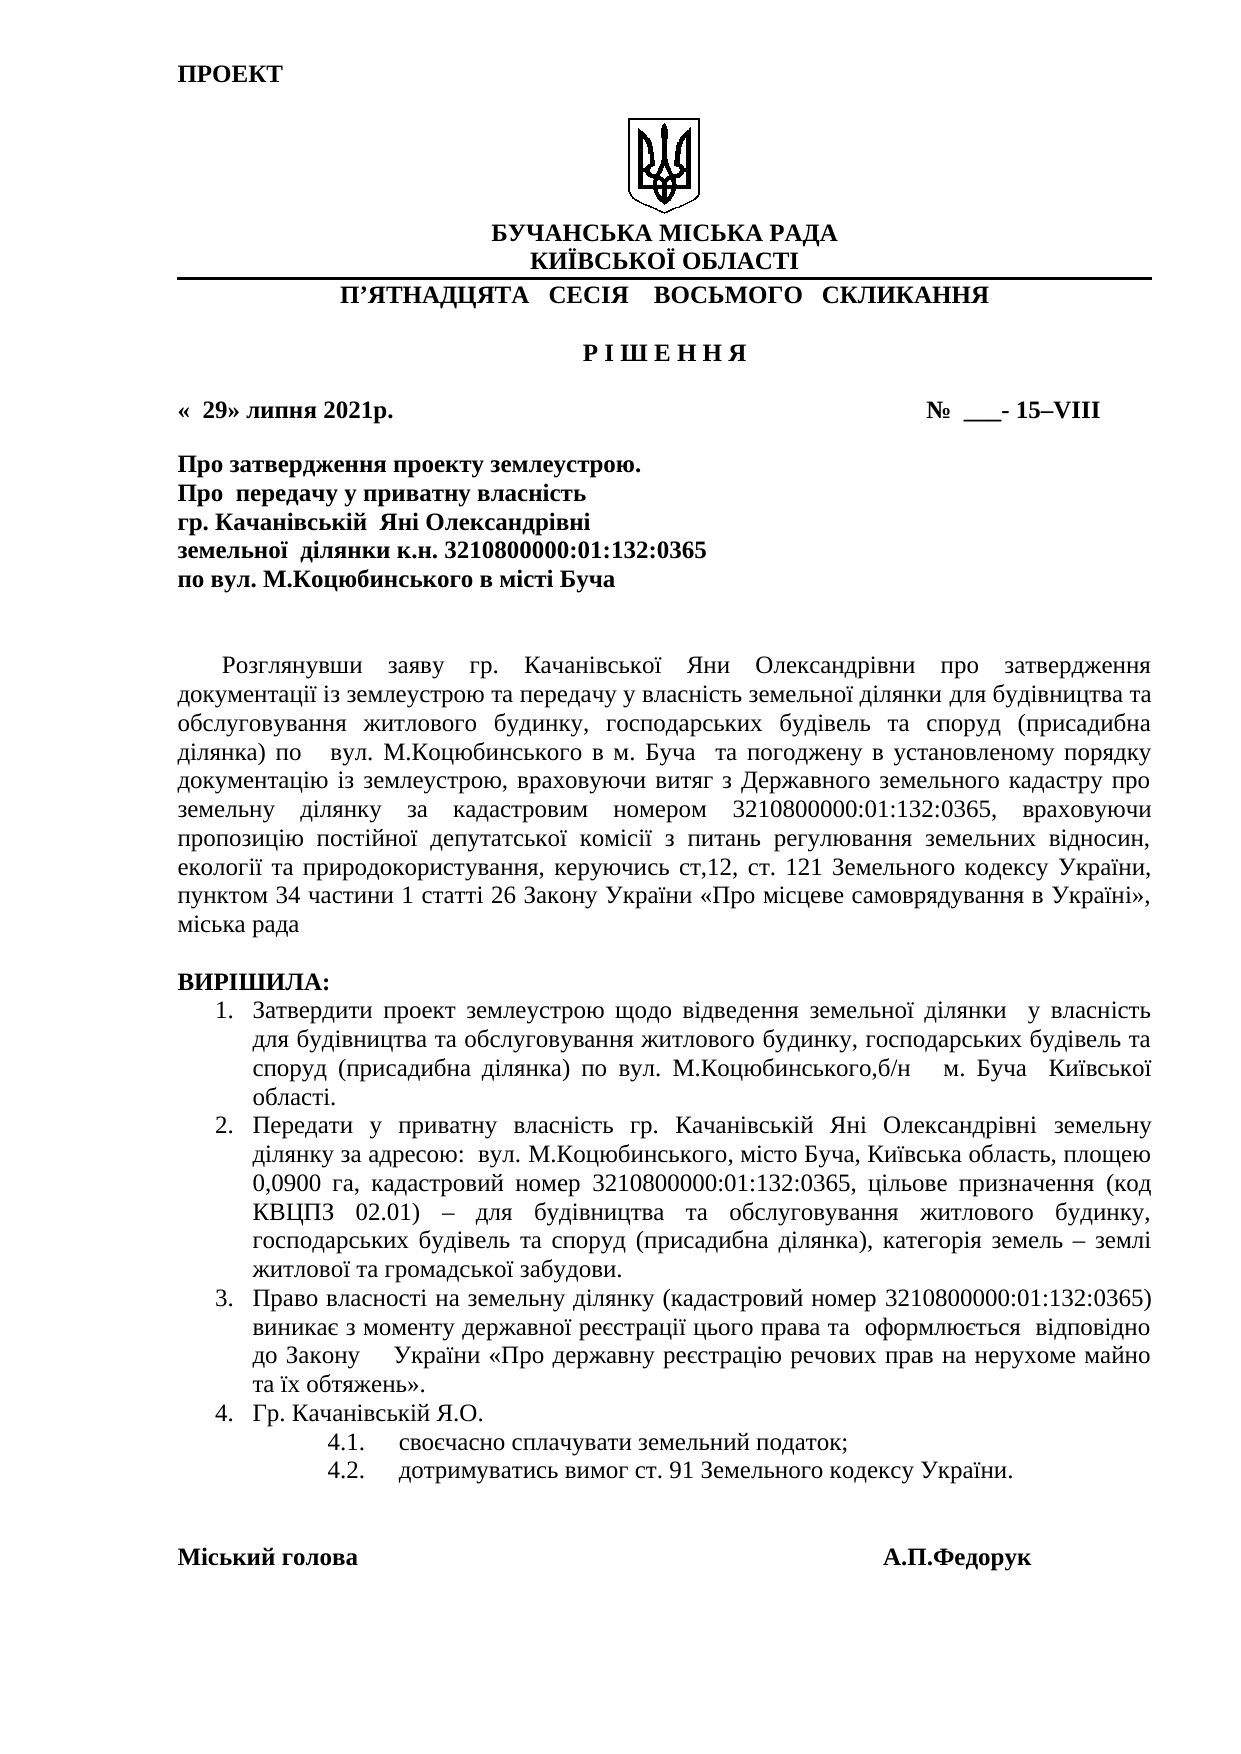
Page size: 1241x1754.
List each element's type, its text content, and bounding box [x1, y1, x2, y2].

text П’ЯТНАДЦЯТА СЕСІЯ ВОСЬМОГО СКЛИКАННЯ [177, 280, 1152, 309]
text Про передачу у приватну власність [177, 478, 1152, 507]
text гр. Качанівській Яні Олександрівні [177, 507, 1152, 536]
text КИЇВСЬКОЇ ОБЛАСТІ [177, 246, 1152, 277]
text ПРОЕКТ [177, 59, 1152, 88]
text БУЧАНСЬКА МІСЬКА РАДА [177, 218, 1152, 246]
list Право власності на земельну ділянку (кадастровий номер 3210800000:01:132:0365) виникає з моменту державної реєстрації цього права та оформлюється відповідно до Закону України «Про державну реєстрацію речових прав на нерухоме майно та їх обтяжень». [215, 1283, 1152, 1398]
list Передати у приватну власність гр. Качанівській Яні Олександрівні земельну ділянку за адресою: вул. М.Коцюбинського, місто Буча, Київська область, площею 0,0900 га, кадастровий номер 3210800000:01:132:0365, цільове призначення (код КВЦПЗ 02.01) – для будівництва та обслуговування житлового будинку, господарських будівель та споруд (присадибна ділянка), категорія земель – землі житлової та громадської забудови. [215, 1111, 1152, 1283]
text земельної ділянки к.н. 3210800000:01:132:0365 [177, 536, 1152, 564]
list дотримуватись вимог ст. 91 Земельного кодексу України. [327, 1456, 1152, 1484]
text ВИРІШИЛА: [177, 967, 1152, 996]
list Затвердити проект землеустрою щодо відведення земельної ділянки у власність для будівництва та обслуговування житлового будинку, господарських будівель та споруд (присадибна ділянка) по вул. М.Коцюбинського,б/н м. Буча Київської області. [215, 996, 1152, 1111]
text Р І Ш Е Н Н Я [177, 338, 1152, 367]
text Про затвердження проекту землеустрою. [177, 449, 1152, 478]
list своєчасно сплачувати земельний податок; [327, 1427, 1152, 1456]
text Розглянувши заяву гр. Качанівської Яни Олександрівни про затвердження документації із землеустрою та передачу у власність земельної ділянки для будівництва та обслуговування житлового будинку, господарських будівель та споруд (присадибна ділянка) по вул. М.Коцюбинського в м. Буча та погоджену в установленому порядку документацію із землеустрою, враховуючи витяг з Державного земельного кадастру про земельну ділянку за кадастровим номером 3210800000:01:132:0365, враховуючи пропозицію постійної депутатської комісії з питань регулювання земельних відносин, екології та природокористування, керуючись ст,12, ст. 121 Земельного кодексу України, пунктом 34 частини 1 статті 26 Закону України «Про місцеве самоврядування в Україні», міська рада [177, 651, 1152, 938]
text « 29» липня 2021р. № ___- 15–VІІІ [177, 395, 1152, 424]
text Міський голова А.П.Федорук [177, 1542, 1152, 1571]
text по вул. М.Коцюбинського в місті Буча [177, 564, 1152, 593]
list Гр. Качанівській Я.О. [215, 1398, 1152, 1427]
